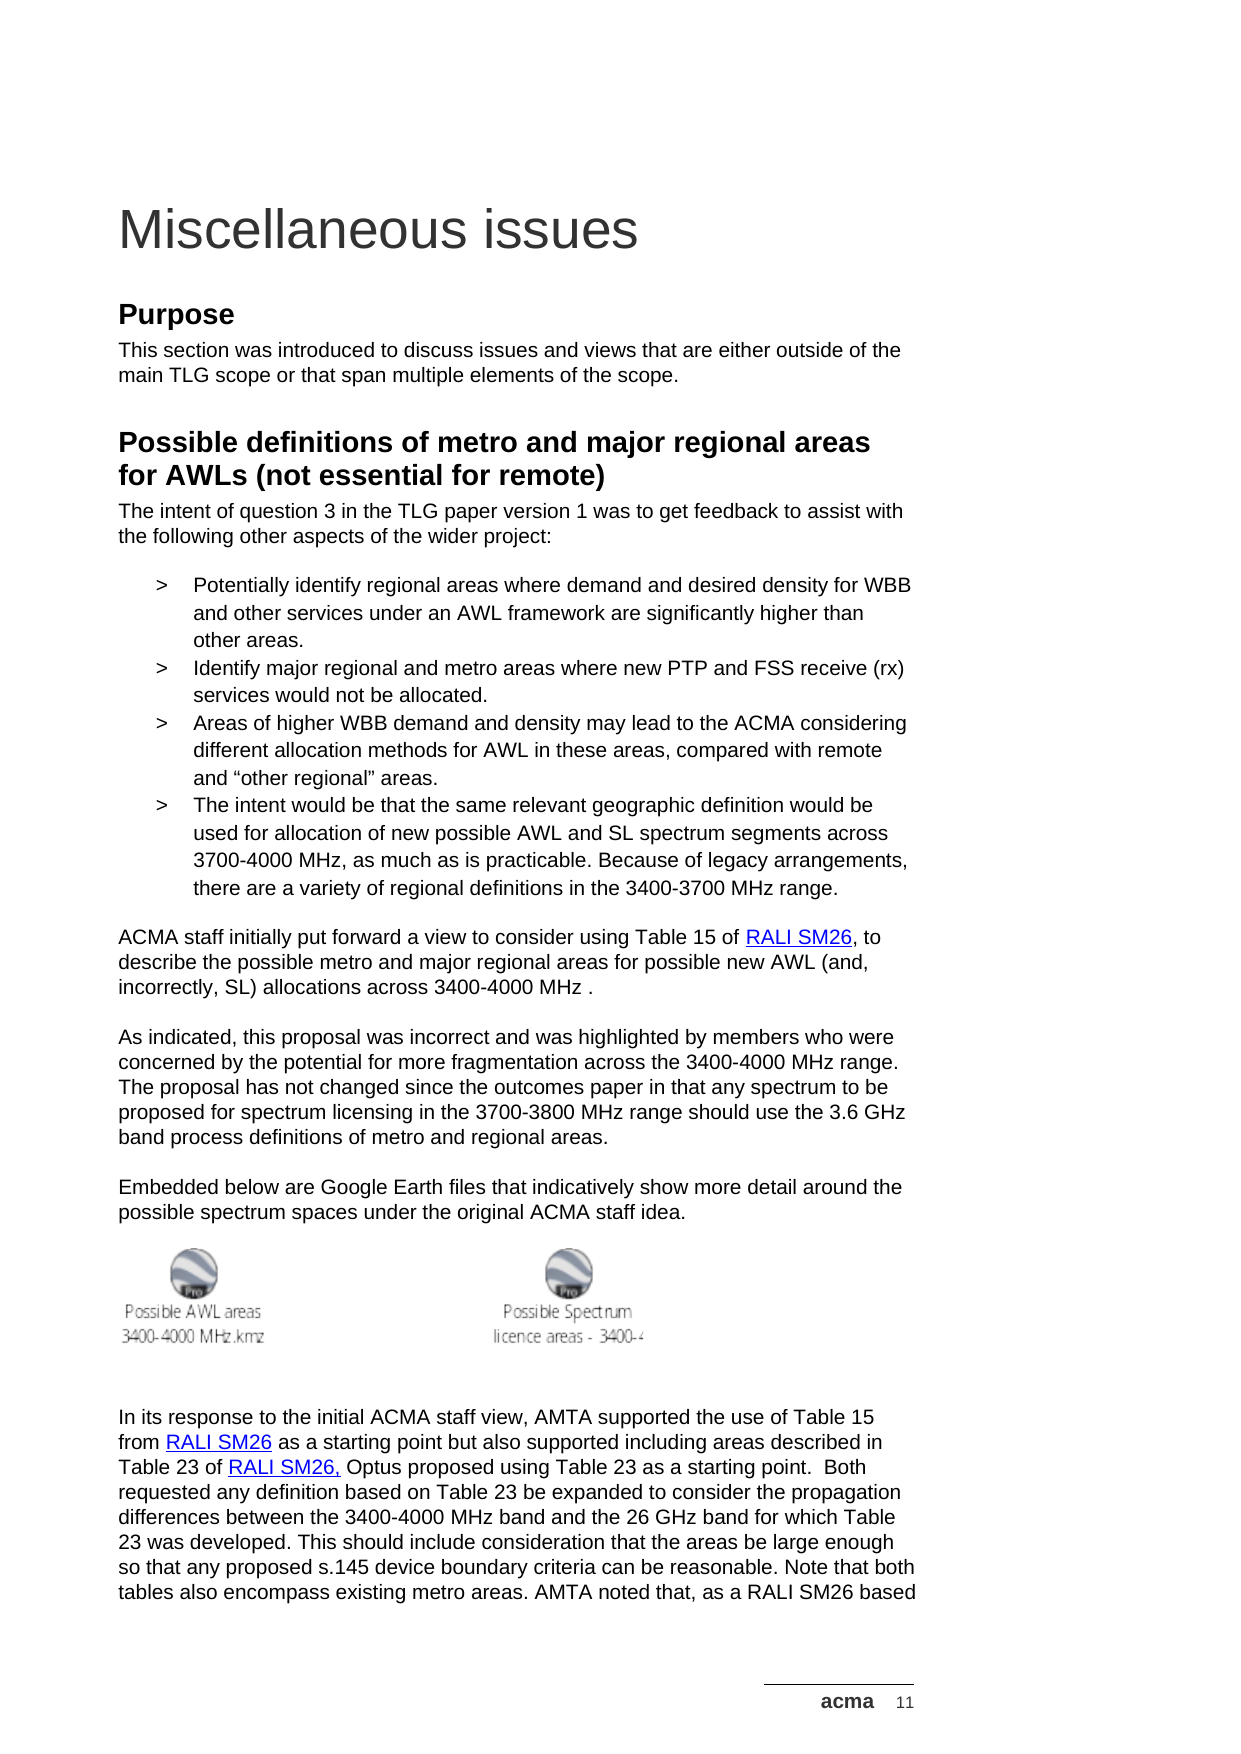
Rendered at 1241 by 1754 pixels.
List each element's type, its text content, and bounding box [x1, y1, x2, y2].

subtitle Purpose [118, 297, 917, 331]
subtitle Miscellaneous issues [118, 203, 917, 260]
text Embedded below are Google Earth files that indicatively show more detail around the possible spectrum spaces under the original ACMA staff idea. [118, 1174, 917, 1224]
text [118, 1403, 917, 1603]
text This section was introduced to discuss issues and views that are either outside of the main TLG scope or that span multiple elements of the scope. [118, 337, 917, 387]
list Potentially identify regional areas where demand and desired density for WBB and other services under an AWL framework are significantly higher than other areas. [156, 573, 917, 652]
subtitle Possible definitions of metro and major regional areas for AWLs (not essential for remote) [118, 425, 917, 492]
list The intent would be that the same relevant geographic definition would be used for allocation of new possible AWL and SL spectrum segments across 3700-4000 MHz, as much as is practicable. Because of legacy arrangements, there are a variety of regional definitions in the 3400-3700 MHz range. [156, 793, 917, 899]
text The intent of question 3 in the TLG paper version 1 was to get feedback to assist with the following other aspects of the wider project: [118, 498, 917, 548]
list Areas of higher WBB demand and density may lead to the ACMA considering different allocation methods for AWL in these areas, compared with remote and “other regional” areas. [156, 711, 917, 789]
text ACMA staff initially put forward a view to consider using Table 15 of RALI SM26, to describe the possible metro and major regional areas for possible new AWL (and, incorrectly, SL) allocations across 3400-4000 MHz . [118, 924, 917, 999]
list Identify major regional and metro areas where new PTP and FSS receive (rx) services would not be allocated. [156, 656, 917, 707]
text As indicated, this proposal was incorrect and was highlighted by members who were concerned by the potential for more fragmentation across the 3400-4000 MHz range. The proposal has not changed since the outcomes paper in that any spectrum to be proposed for spectrum licensing in the 3700-3800 MHz range should use the 3.6 GHz band process definitions of metro and regional areas. [118, 1024, 917, 1149]
